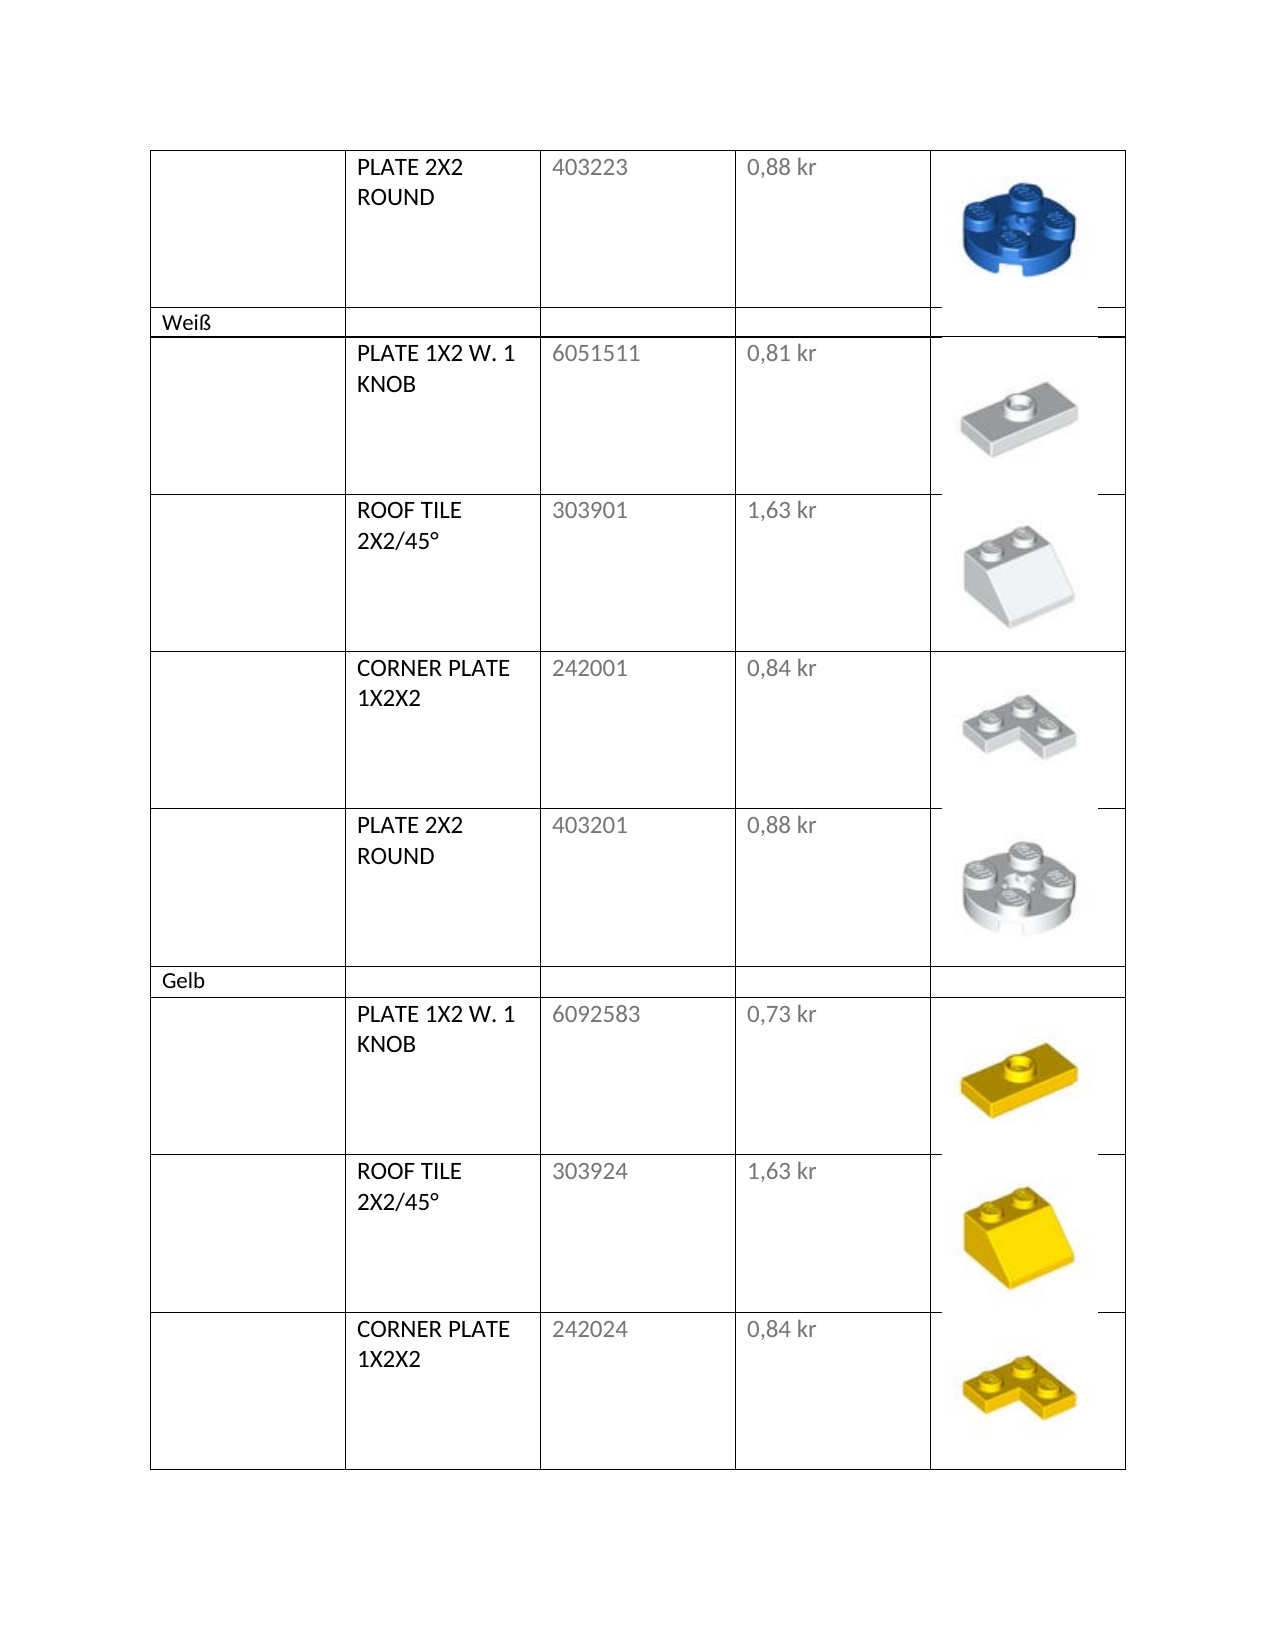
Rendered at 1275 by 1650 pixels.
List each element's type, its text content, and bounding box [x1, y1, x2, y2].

table_cell CORNER PLATE 1X2X2 [346, 1313, 540, 1469]
table_cell 1,63 kr [736, 1155, 930, 1312]
table_cell PLATE 1X2 W. 1 KNOB [346, 338, 540, 494]
table_cell [1098, 495, 1125, 651]
table_cell [1098, 998, 1125, 1154]
table_cell [151, 495, 345, 651]
table_cell [931, 1313, 941, 1469]
table_cell [1098, 652, 1125, 808]
table_cell 403201 [541, 809, 735, 966]
table_cell [151, 998, 345, 1154]
picture [941, 998, 1098, 1469]
table_cell [151, 151, 345, 307]
picture [941, 337, 1098, 651]
table_cell ROOF TILE 2X2/45° [346, 1155, 540, 1312]
table_cell PLATE 2X2 ROUND [346, 809, 540, 966]
table_cell 1,63 kr [736, 495, 930, 651]
table_cell [346, 967, 540, 997]
table_cell 242001 [541, 652, 735, 808]
table_cell [346, 308, 540, 336]
table_cell ROOF TILE 2X2/45° [346, 495, 540, 651]
table_cell [1098, 151, 1125, 307]
table_cell [151, 1155, 345, 1312]
table_cell CORNER PLATE 1X2X2 [346, 652, 540, 808]
table_cell 0,88 kr [736, 809, 930, 966]
table_cell 242024 [541, 1313, 735, 1469]
table_cell PLATE 1X2 W. 1 KNOB [346, 998, 540, 1154]
table_cell [931, 338, 941, 494]
table_cell 303901 [541, 495, 735, 651]
table_cell 0,73 kr [736, 998, 930, 1154]
table_cell 403223 [541, 151, 735, 307]
table_cell [931, 998, 941, 1154]
table_cell 6051511 [541, 338, 735, 494]
table_cell [931, 809, 941, 966]
picture [941, 151, 1098, 308]
table_cell [931, 495, 941, 651]
table_cell PLATE 2X2 ROUND [346, 151, 540, 307]
table_cell [541, 967, 735, 997]
table_cell [151, 809, 345, 966]
table_cell [736, 308, 930, 336]
table_cell 0,84 kr [736, 1313, 930, 1469]
table_cell [1098, 338, 1125, 494]
table_cell [541, 308, 735, 336]
table_cell Weiß [151, 308, 345, 336]
table_cell 303924 [541, 1155, 735, 1312]
table_cell [931, 1155, 941, 1312]
table_cell 0,84 kr [736, 652, 930, 808]
table_cell 6092583 [541, 998, 735, 1154]
table_cell [1098, 809, 1125, 966]
table_cell [736, 967, 930, 997]
table_cell 0,81 kr [736, 338, 930, 494]
table_cell [931, 151, 941, 307]
table_cell [931, 967, 1125, 997]
picture [941, 652, 1098, 966]
table_cell Gelb [151, 967, 345, 997]
table_cell [931, 308, 1125, 336]
table_cell [151, 652, 345, 808]
table_cell [1098, 1313, 1125, 1469]
table_cell [151, 338, 345, 494]
table_cell 0,88 kr [736, 151, 930, 307]
table_cell [151, 1313, 345, 1469]
table_cell [931, 652, 941, 808]
table_cell [1098, 1155, 1125, 1312]
